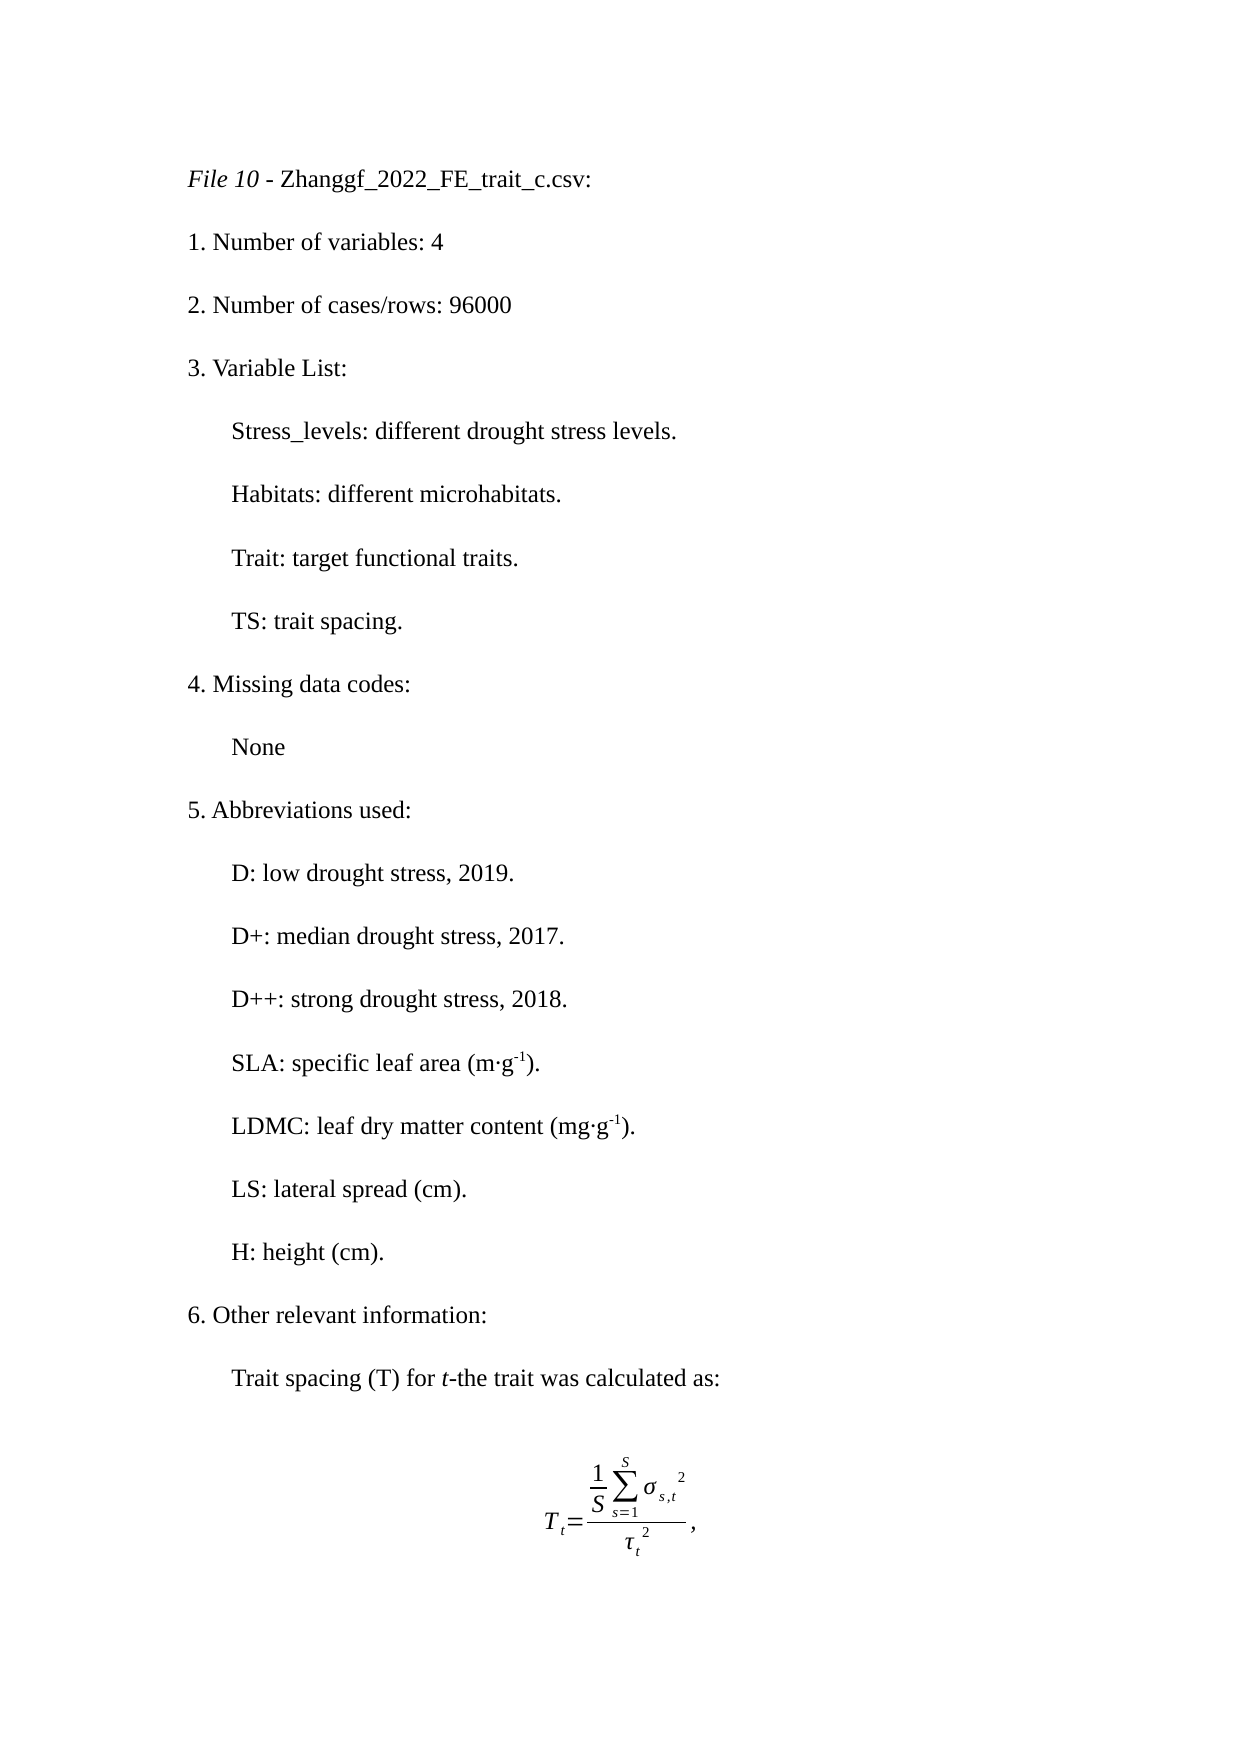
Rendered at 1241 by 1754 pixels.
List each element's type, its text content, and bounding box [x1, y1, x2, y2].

text D: low drought stress, 2019. [187, 856, 1053, 889]
text 4. Missing data codes: [187, 667, 1053, 699]
text Habitats: different microhabitats. [187, 478, 1053, 510]
text Trait: target functional traits. [187, 541, 1053, 573]
text 2. Number of cases/rows: 96000 [187, 288, 1053, 321]
text 6. Other relevant information: [187, 1298, 1053, 1331]
text SLA: specific leaf area (m∙g-1). [187, 1046, 1053, 1078]
text Trait spacing (T) for t-the trait was calculated as: [187, 1361, 1053, 1394]
text LDMC: leaf dry matter content (mg∙g-1). [187, 1109, 1053, 1141]
text H: height (cm). [187, 1235, 1053, 1268]
text 5. Abbreviations used: [187, 793, 1053, 826]
text 3. Variable List: [187, 351, 1053, 384]
text TS: trait spacing. [187, 604, 1053, 636]
text 1. Number of variables: 4 [187, 225, 1053, 258]
text File 10 - Zhanggf_2022_FE_trait_c.csv: [187, 162, 1053, 194]
text LS: lateral spread (cm). [187, 1172, 1053, 1204]
text D+: median drought stress, 2017. [187, 919, 1053, 952]
text Stress_levels: different drought stress levels. [187, 414, 1053, 447]
text None [187, 730, 1053, 763]
text D++: strong drought stress, 2018. [187, 983, 1053, 1015]
